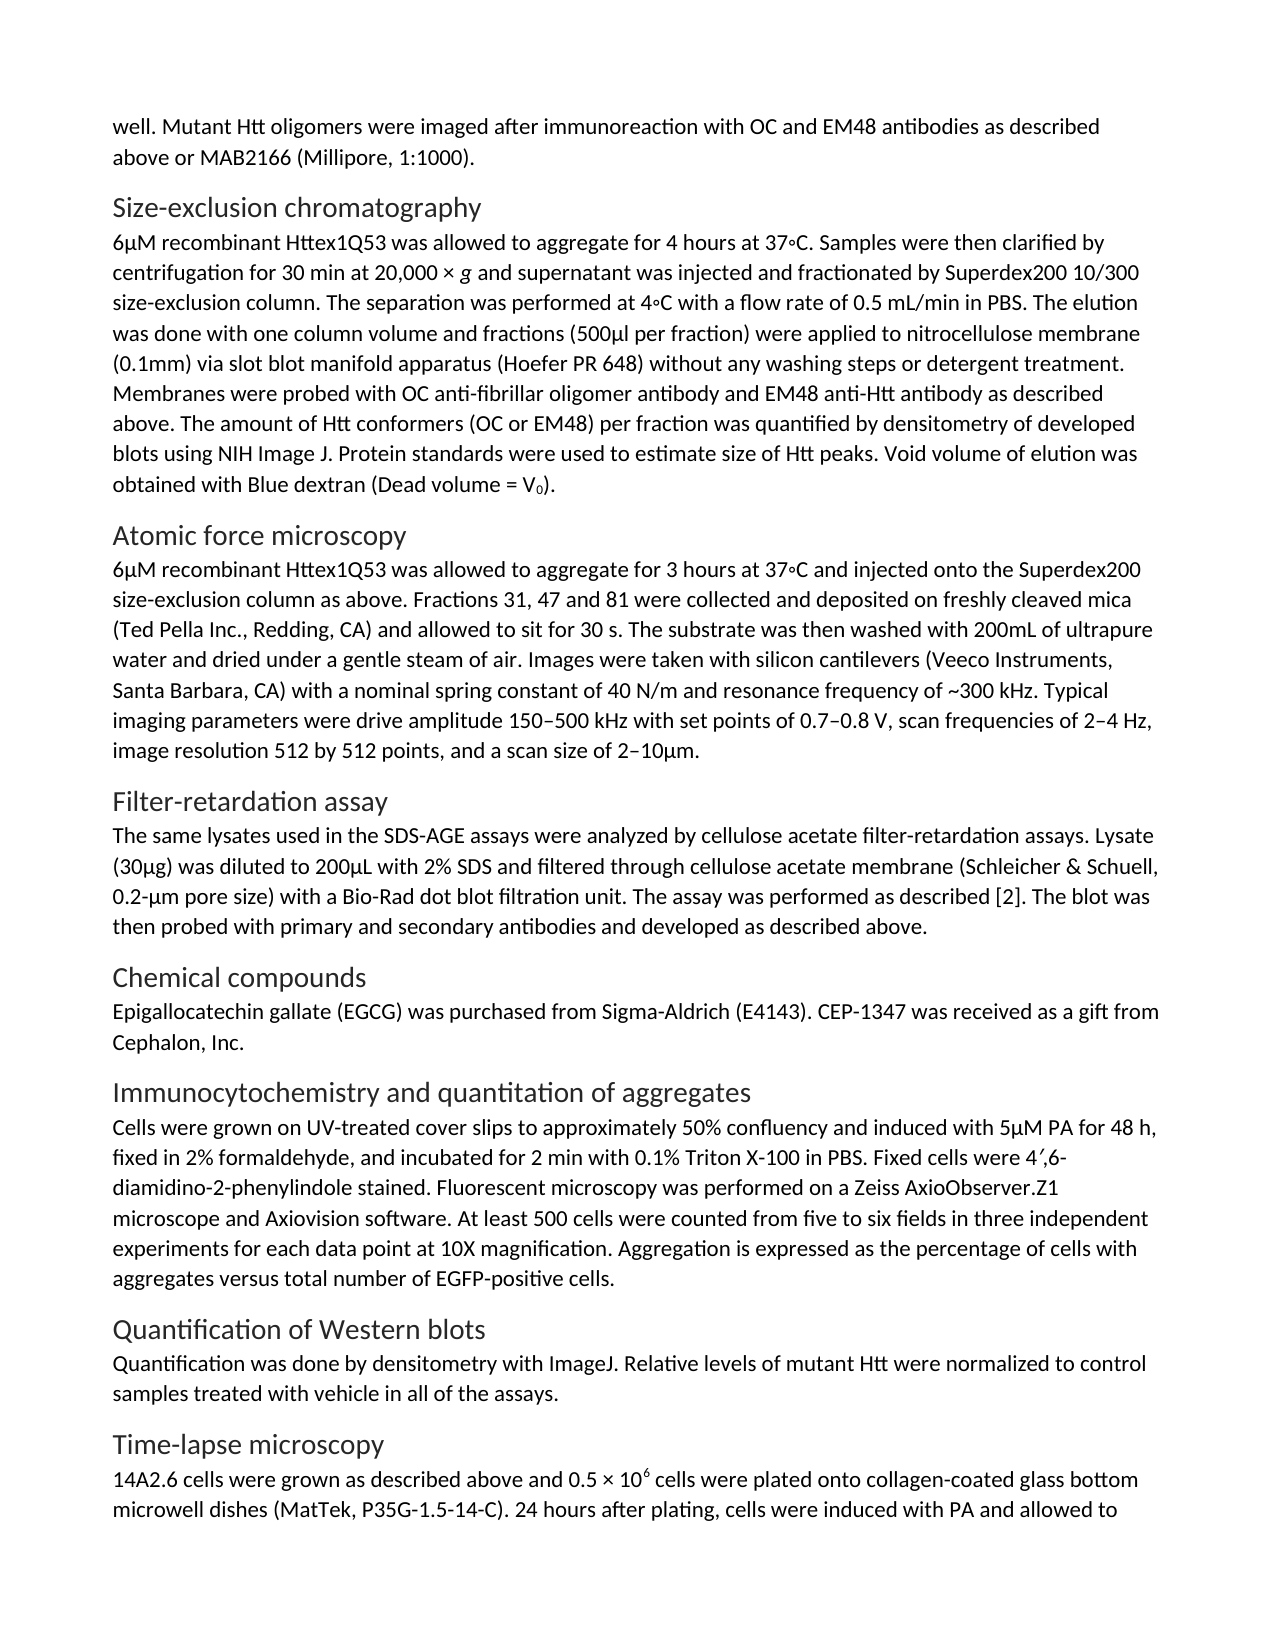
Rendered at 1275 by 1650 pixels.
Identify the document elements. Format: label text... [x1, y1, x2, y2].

subtitle Filter-retardation assay [112, 783, 1162, 819]
subtitle Time-lapse microscopy [112, 1426, 1162, 1462]
subtitle Atomic force microscopy [112, 517, 1162, 552]
subtitle Quantification of Western blots [112, 1311, 1162, 1347]
subtitle Immunocytochemistry and quantitation of aggregates [112, 1074, 1162, 1110]
text 6μM recombinant Httex1Q53 was allowed to aggregate for 3 hours at 37◦C and injected onto the Superdex200 size-exclusion column as above. Fractions 31, 47 and 81 were collected and deposited on freshly cleaved mica (Ted Pella Inc., Redding, CA) and allowed to sit for 30 s. The substrate was then washed with 200mL of ultrapure water and dried under a gentle steam of air. Images were taken with silicon cantilevers (Veeco Instruments, Santa Barbara, CA) with a nominal spring constant of 40 N/m and resonance frequency of ~300 kHz. Typical imaging parameters were drive amplitude 150–500 kHz with set points of 0.7–0.8 V, scan frequencies of 2–4 Hz, image resolution 512 by 512 points, and a scan size of 2–10μm. [112, 555, 1162, 764]
text The same lysates used in the SDS-AGE assays were analyzed by cellulose acetate filter-retardation assays. Lysate (30μg) was diluted to 200μL with 2% SDS and filtered through cellulose acetate membrane (Schleicher & Schuell, 0.2-μm pore size) with a Bio-Rad dot blot filtration unit. The assay was performed as described [2]. The blot was then probed with primary and secondary antibodies and developed as described above. [112, 822, 1162, 940]
subtitle Size-exclusion chromatography [112, 189, 1162, 225]
text 6μM recombinant Httex1Q53 was allowed to aggregate for 4 hours at 37◦C. Samples were then clarified by centrifugation for 30 min at 20,000 × g and supernatant was injected and fractionated by Superdex200 10/300 size-exclusion column. The separation was performed at 4◦C with a flow rate of 0.5 mL/min in PBS. The elution was done with one column volume and fractions (500μl per fraction) were applied to nitrocellulose membrane (0.1mm) via slot blot manifold apparatus (Hoefer PR 648) without any washing steps or detergent treatment. Membranes were probed with OC anti-fibrillar oligomer antibody and EM48 anti-Htt antibody as described above. The amount of Htt conformers (OC or EM48) per fraction was quantified by densitometry of developed blots using NIH Image J. Protein standards were used to estimate size of Htt peaks. Void volume of elution was obtained with Blue dextran (Dead volume = V0). [112, 228, 1162, 498]
text Cells were grown on UV-treated cover slips to approximately 50% confluency and induced with 5μM PA for 48 h, fixed in 2% formaldehyde, and incubated for 2 min with 0.1% Triton X-100 in PBS. Fixed cells were 4′,6-diamidino-2-phenylindole stained. Fluorescent microscopy was performed on a Zeiss AxioObserver.Z1 microscope and Axiovision software. At least 500 cells were counted from five to six fields in three independent experiments for each data point at 10X magnification. Aggregation is expressed as the percentage of cells with aggregates versus total number of EGFP-positive cells. [112, 1113, 1162, 1292]
text Quantification was done by densitometry with ImageJ. Relative levels of mutant Htt were normalized to control samples treated with vehicle in all of the assays. [112, 1349, 1162, 1408]
text Epigallocatechin gallate (EGCG) was purchased from Sigma-Aldrich (E4143). CEP-1347 was received as a gift from Cephalon, Inc. [112, 997, 1162, 1056]
subtitle Chemical compounds [112, 959, 1162, 995]
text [112, 112, 1162, 171]
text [112, 1465, 1162, 1523]
